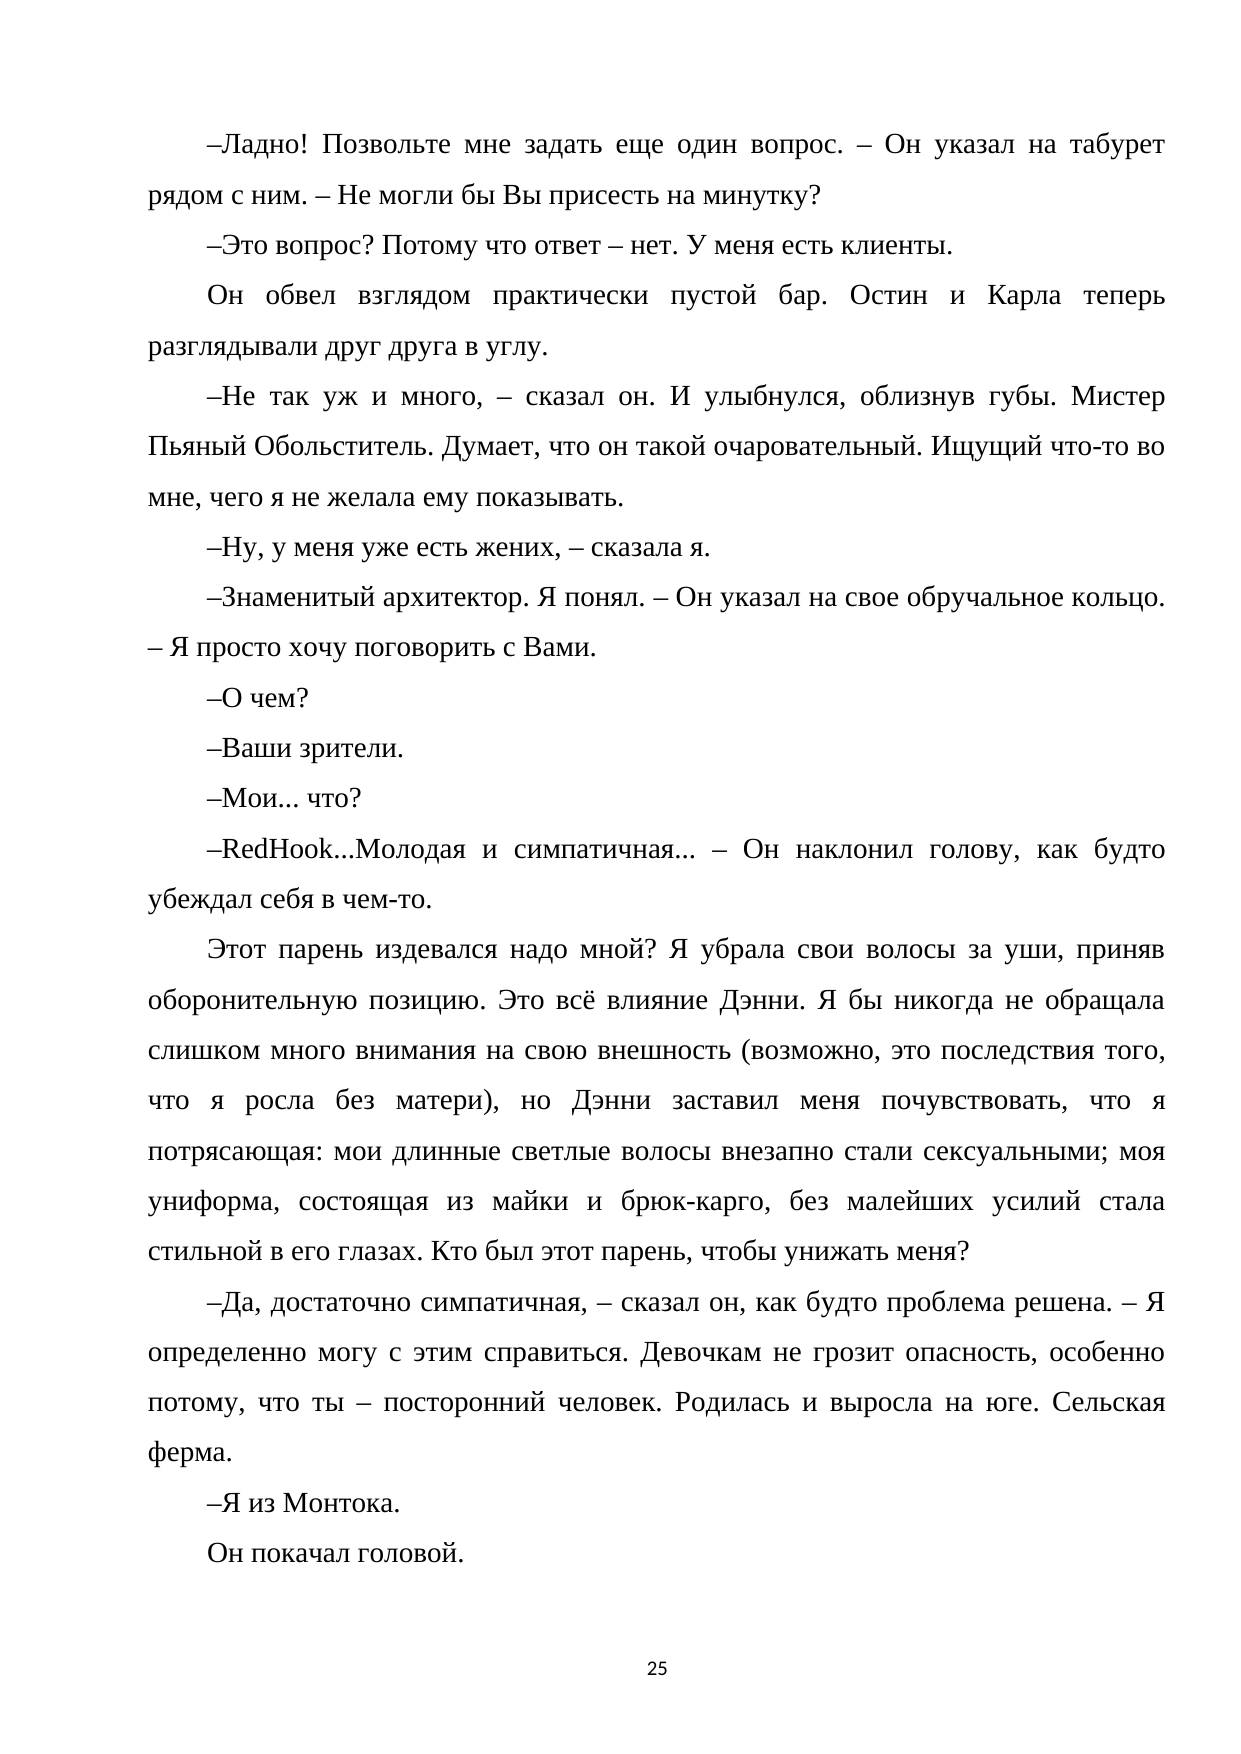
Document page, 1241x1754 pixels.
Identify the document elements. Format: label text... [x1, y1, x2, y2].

text Он обвел взглядом практически пустой бар. Остин и Карла теперь разглядывали друг друга в углу. [148, 277, 1167, 361]
text –Да, достаточно симпатичная, – сказал он, как будто проблема решена. – Я определенно могу с этим справиться. Девочкам не грозит опасность, особенно потому, что ты – посторонний человек. Родилась и выросла на юге. Сельская ферма. [148, 1284, 1167, 1468]
text –Знаменитый архитектор. Я понял. – Он указал на свое обручальное кольцо. – Я просто хочу поговорить с Вами. [148, 579, 1167, 663]
text –Это вопрос? Потому что ответ – нет. У меня есть клиенты. [148, 227, 1167, 261]
text –Ладно! Позвольте мне задать еще один вопрос. – Он указал на табурет рядом с ним. – Не могли бы Вы присесть на минутку? [148, 126, 1167, 210]
text –Мои... что? [148, 781, 1167, 814]
text –Я из Монтока. [148, 1485, 1167, 1518]
text –Ваши зрители. [148, 730, 1167, 764]
text Он покачал головой. [148, 1535, 1167, 1569]
text –Ну, у меня уже есть жених, – сказала я. [148, 529, 1167, 562]
text –Не так уж и много, – сказал он. И улыбнулся, облизнув губы. Мистер Пьяный Обольститель. Думает, что он такой очаровательный. Ищущий что-то во мне, чего я не желала ему показывать. [148, 378, 1167, 512]
text –О чем? [148, 680, 1167, 713]
text Этот парень издевался надо мной? Я убрала свои волосы за уши, приняв оборонительную позицию. Это всё влияние Дэнни. Я бы никогда не обращала слишком много внимания на свою внешность (возможно, это последствия того, что я росла без матери), но Дэнни заставил меня почувствовать, что я потрясающая: мои длинные светлые волосы внезапно стали сексуальными; моя униформа, состоящая из майки и брюк-карго, без малейших усилий стала стильной в его глазах. Кто был этот парень, чтобы унижать меня? [148, 931, 1167, 1267]
text –RedHook...Молодая и симпатичная... – Он наклонил голову, как будто убеждал себя в чем-то. [148, 831, 1167, 915]
